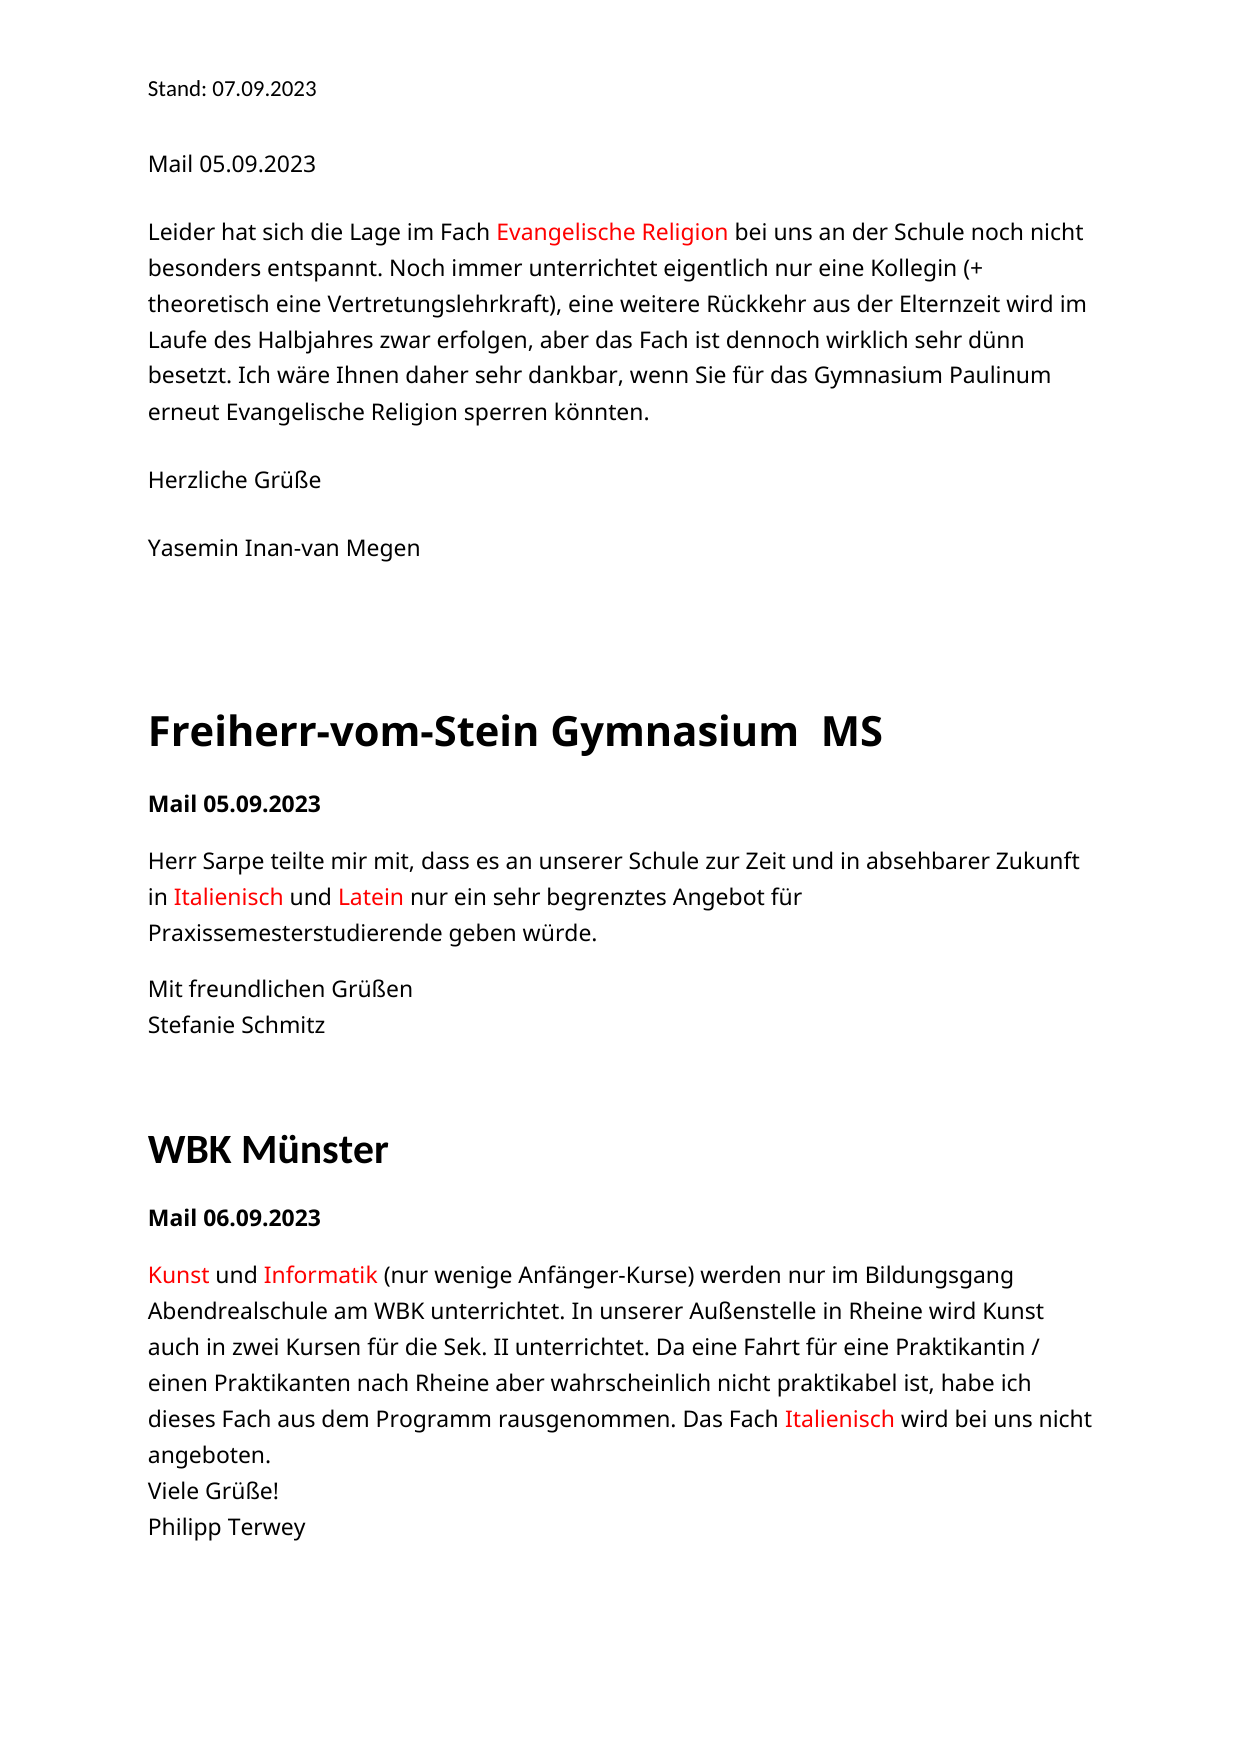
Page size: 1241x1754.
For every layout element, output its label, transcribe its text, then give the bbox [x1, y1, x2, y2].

text Mail 05.09.2023 Leider hat sich die Lage im Fach Evangelische Religion bei uns an der Schule noch nicht besonders entspannt. Noch immer unterrichtet eigentlich nur eine Kollegin (+ theoretisch eine Vertretungslehrkraft), eine weitere Rückkehr aus der Elternzeit wird im Laufe des Halbjahres zwar erfolgen, aber das Fach ist dennoch wirklich sehr dünn besetzt. Ich wäre Ihnen daher sehr dankbar, wenn Sie für das Gymnasium Paulinum erneut Evangelische Religion sperren könnten. Herzliche Grüße Yasemin Inan-van Megen [148, 148, 1093, 563]
text Mail 05.09.2023 [148, 788, 1093, 819]
text WBK Münster [148, 1123, 1093, 1174]
text Herr Sarpe teilte mir mit, dass es an unserer Schule zur Zeit und in absehbarer Zukunft in Italienisch und Latein nur ein sehr begrenztes Angebot für Praxissemesterstudierende geben würde. [148, 845, 1093, 948]
text Freiherr-vom-Stein Gymnasium MS [148, 702, 1093, 759]
text Kunst und Informatik (nur wenige Anfänger-Kurse) werden nur im Bildungsgang Abendrealschule am WBK unterrichtet. In unserer Außenstelle in Rheine wird Kunst auch in zwei Kursen für die Sek. II unterrichtet. Da eine Fahrt für eine Praktikantin / einen Praktikanten nach Rheine aber wahrscheinlich nicht praktikabel ist, habe ich dieses Fach aus dem Programm rausgenommen. Das Fach Italienisch wird bei uns nicht angeboten. Viele Grüße! Philipp Terwey [148, 1259, 1093, 1542]
text Mit freundlichen Grüßen Stefanie Schmitz [148, 973, 1093, 1041]
text Mail 06.09.2023 [148, 1202, 1093, 1233]
